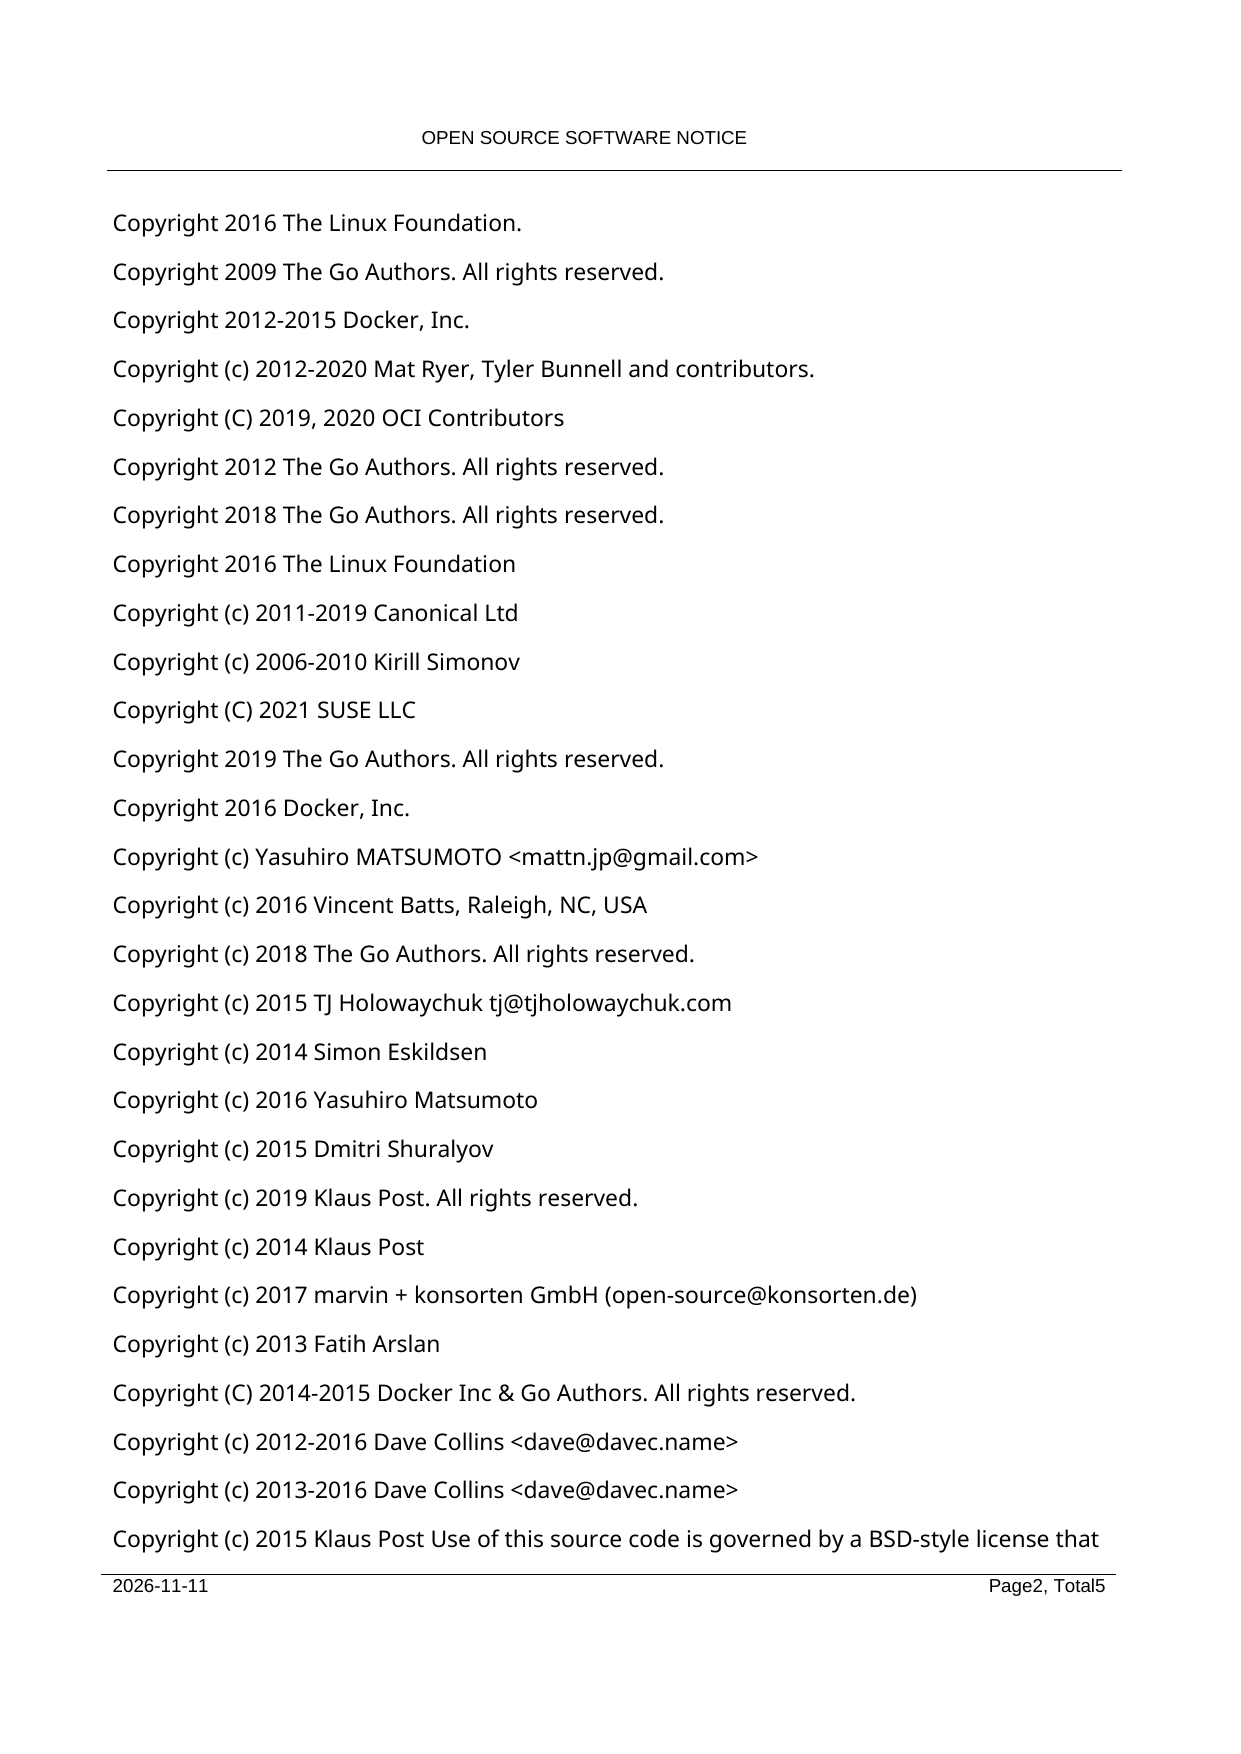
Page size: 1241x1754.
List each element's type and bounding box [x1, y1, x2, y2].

text [112, 206, 1128, 1555]
